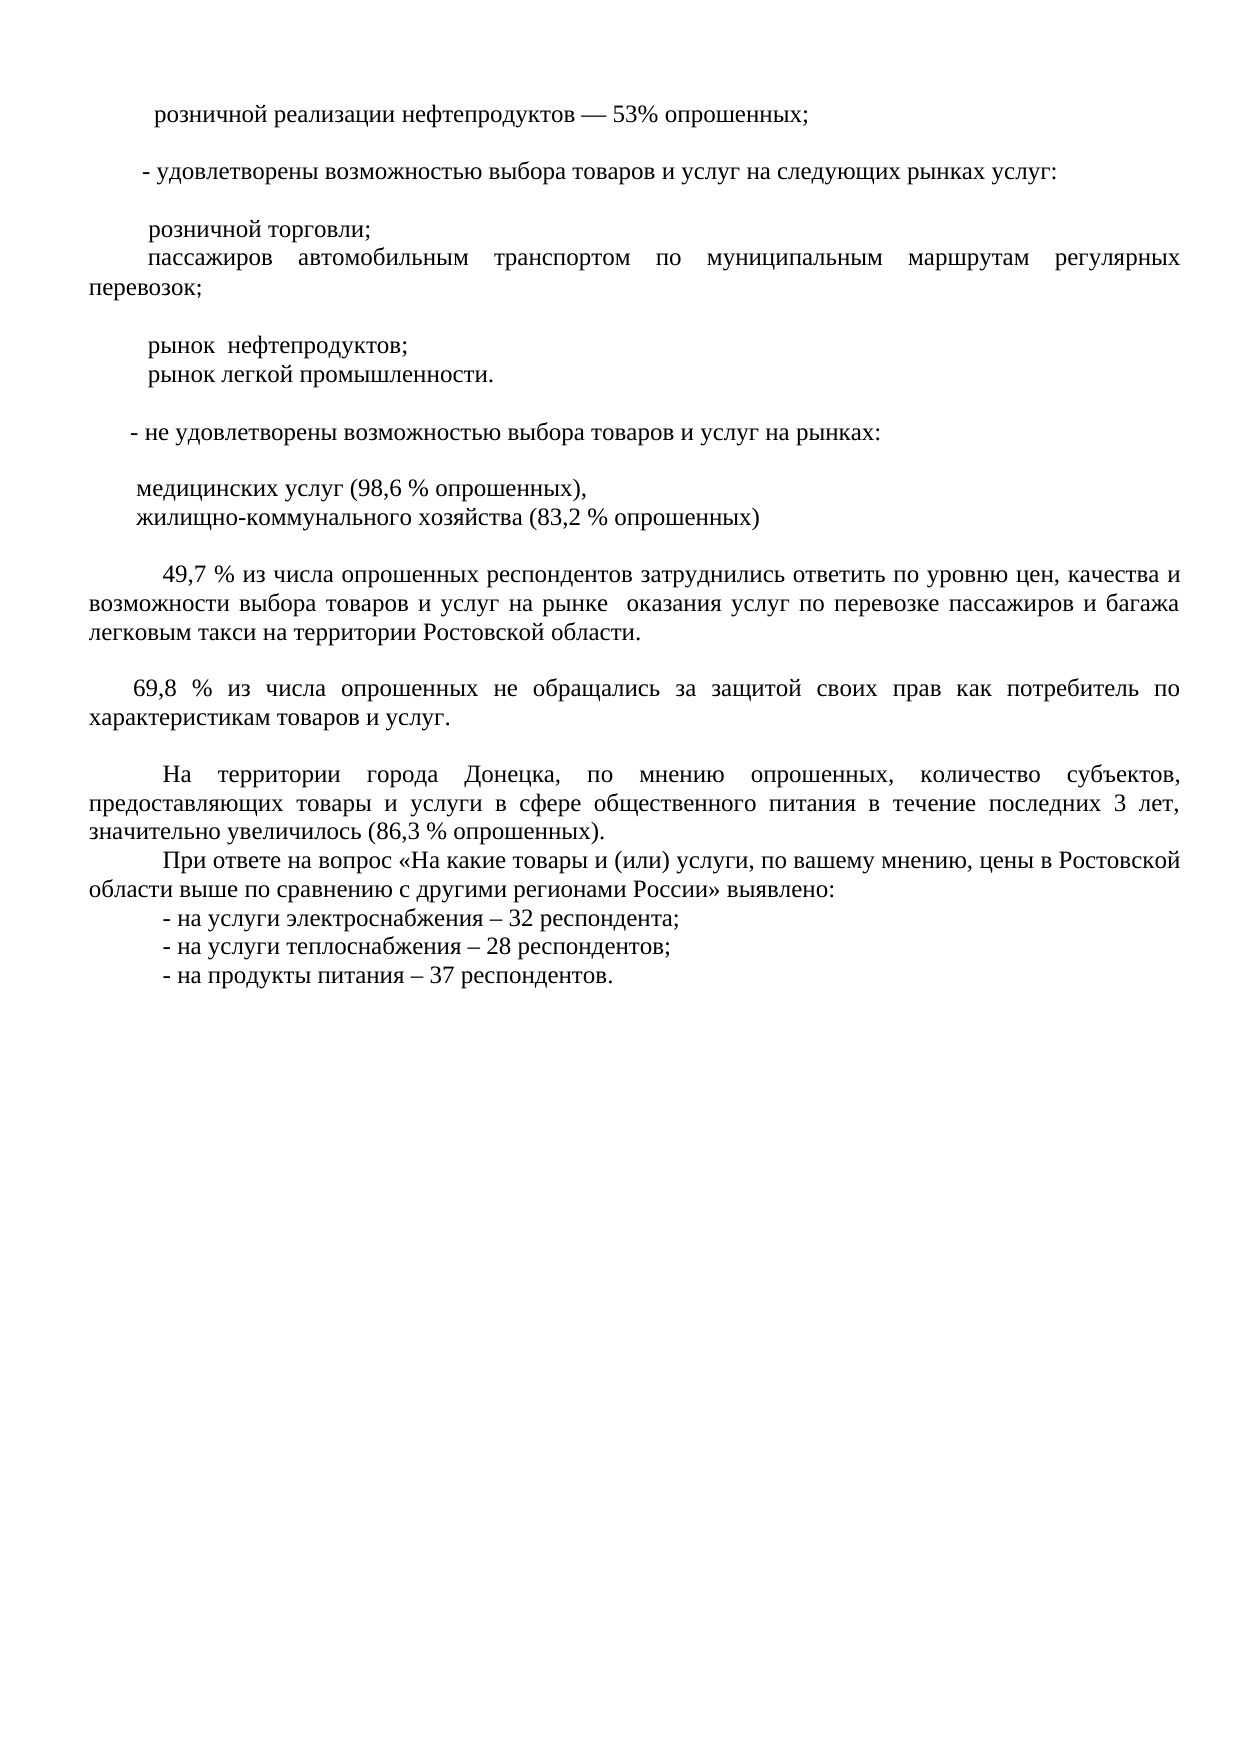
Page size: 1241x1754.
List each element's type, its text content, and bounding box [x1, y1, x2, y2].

text пассажиров автомобильным транспортом по муниципальным маршрутам регулярных перевозок; [89, 242, 1181, 302]
text жилищно-коммунального хозяйства (83,2 % опрошенных) [89, 502, 1181, 531]
text рынок нефтепродуктов; [89, 331, 1181, 359]
text - на продукты питания – 37 респондентов. [89, 960, 1181, 989]
text - на услуги теплоснабжения – 28 респондентов; [89, 931, 1181, 960]
text При ответе на вопрос «На какие товары и (или) услуги, по вашему мнению, цены в Ростовской области выше по сравнению с другими регионами России» выявлено: [89, 845, 1181, 903]
text рынок легкой промышленности. [89, 359, 1181, 388]
text медицинских услуг (98,6 % опрошенных), [89, 473, 1181, 502]
text На территории города Донецка, по мнению опрошенных, количество субъектов, предоставляющих товары и услуги в сфере общественного питания в течение последних 3 лет, значительно увеличилось (86,3 % опрошенных). [89, 759, 1181, 845]
text - удовлетворены возможностью выбора товаров и услуг на следующих рынках услуг: [89, 156, 1181, 185]
text - не удовлетворены возможностью выбора товаров и услуг на рынках: [89, 417, 1181, 446]
text розничной реализации нефтепродуктов — 53% опрошенных; [89, 99, 1181, 128]
text - на услуги электроснабжения – 32 респондента; [89, 903, 1181, 931]
text розничной торговли; [89, 214, 1181, 242]
text 49,7 % из числа опрошенных респондентов затруднились ответить по уровню цен, качества и возможности выбора товаров и услуг на рынке оказания услуг по перевозке пассажиров и багажа легковым такси на территории Ростовской области. [89, 559, 1181, 645]
text 69,8 % из числа опрошенных не обращались за защитой своих прав как потребитель по характеристикам товаров и услуг. [89, 673, 1181, 731]
